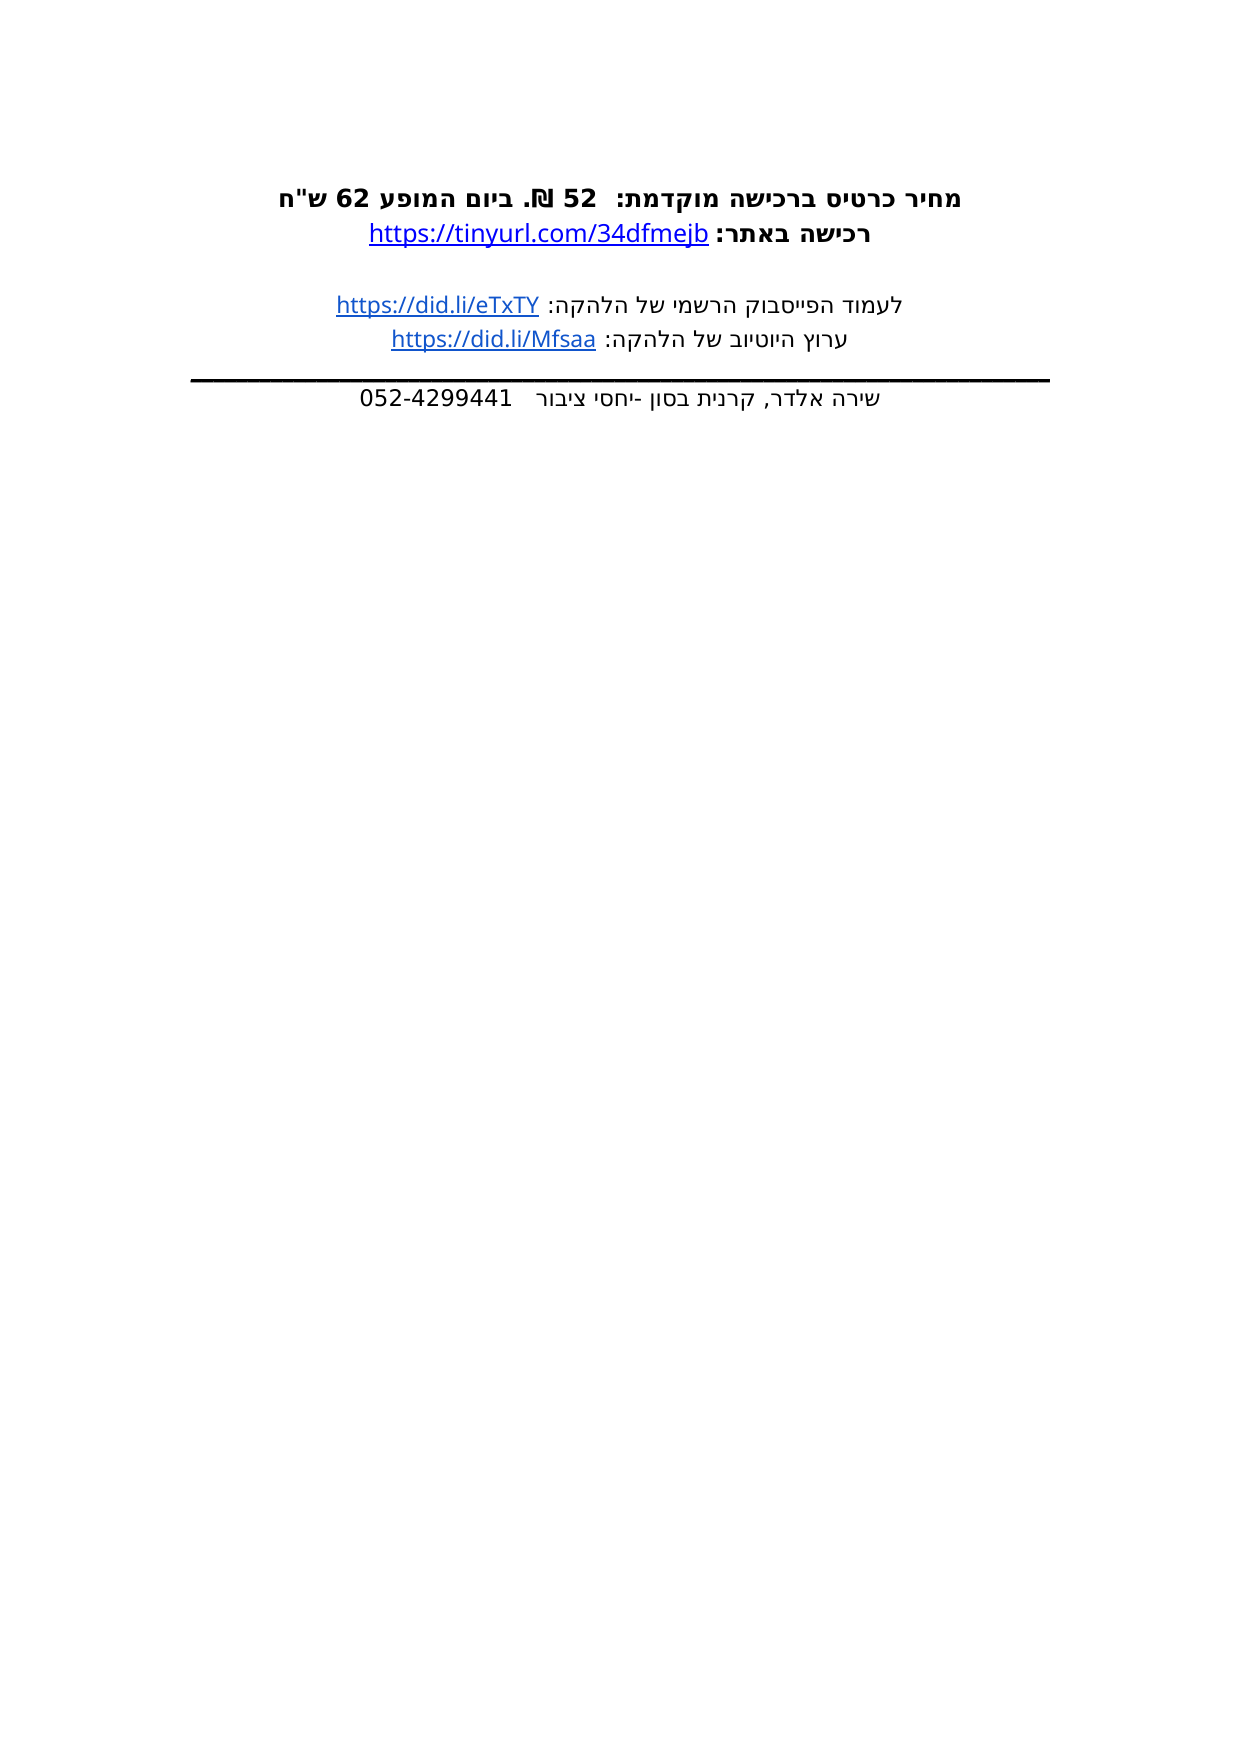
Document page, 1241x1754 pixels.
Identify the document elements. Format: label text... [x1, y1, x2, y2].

text שירה אלדר, קרנית בסון -יחסי ציבור 052-4299441 [150, 385, 1090, 412]
text ___________________________________________________________________________ [150, 357, 1090, 383]
text מחיר כרטיס ברכישה מוקדמת: 52 ₪. ביום המופע 62 ש"ח [150, 184, 1090, 213]
text רכישה באתר: https://tinyurl.com/34dfmejb [150, 216, 1090, 249]
text לעמוד הפייסבוק הרשמי של הלהקה: https://did.li/eTxTY [150, 289, 1090, 320]
text ערוץ היוטיוב של הלהקה: https://did.li/Mfsaa [150, 323, 1090, 354]
